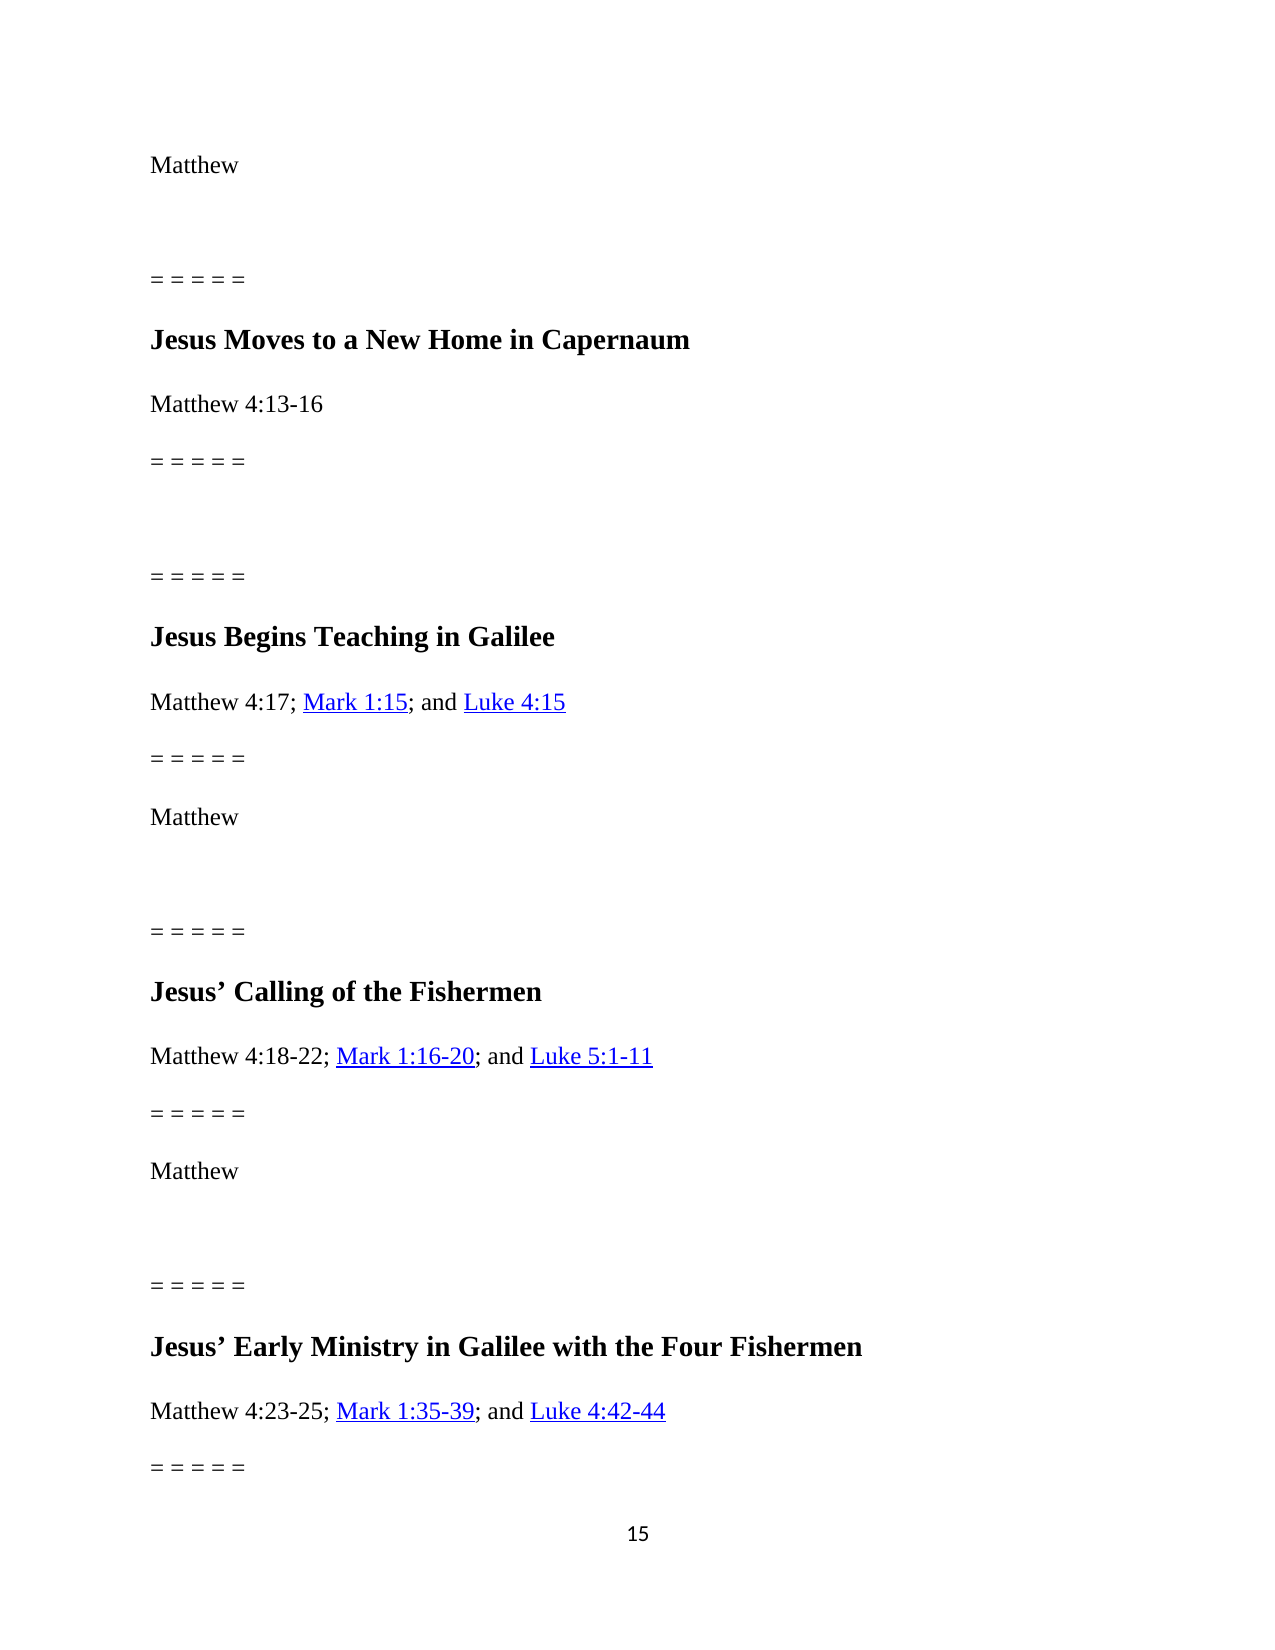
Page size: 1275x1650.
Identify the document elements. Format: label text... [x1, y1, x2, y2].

text Matthew 4:13-16 [150, 389, 1122, 418]
text Matthew 4:17; Mark 1:15; and Luke 4:15 [150, 687, 1122, 715]
text Jesus Begins Teaching in Galilee [150, 619, 1122, 653]
text = = = = = [150, 917, 1122, 945]
text = = = = = [150, 1099, 1122, 1127]
text = = = = = [150, 447, 1122, 476]
text = = = = = [150, 562, 1122, 591]
text Matthew 4:23-25; Mark 1:35-39; and Luke 4:42-44 [150, 1396, 1122, 1424]
text Matthew [150, 1156, 1122, 1185]
text = = = = = [150, 1453, 1122, 1482]
text Jesus’ Early Ministry in Galilee with the Four Fishermen [150, 1329, 1122, 1362]
text Matthew 4:18-22; Mark 1:16-20; and Luke 5:1-11 [150, 1041, 1122, 1070]
text Matthew [150, 802, 1122, 830]
text Jesus Moves to a New Home in Capernaum [150, 322, 1122, 356]
text Jesus’ Calling of the Fishermen [150, 974, 1122, 1008]
text = = = = = [150, 744, 1122, 773]
text = = = = = [150, 1271, 1122, 1300]
text Matthew [150, 150, 1122, 179]
text = = = = = [150, 265, 1122, 294]
